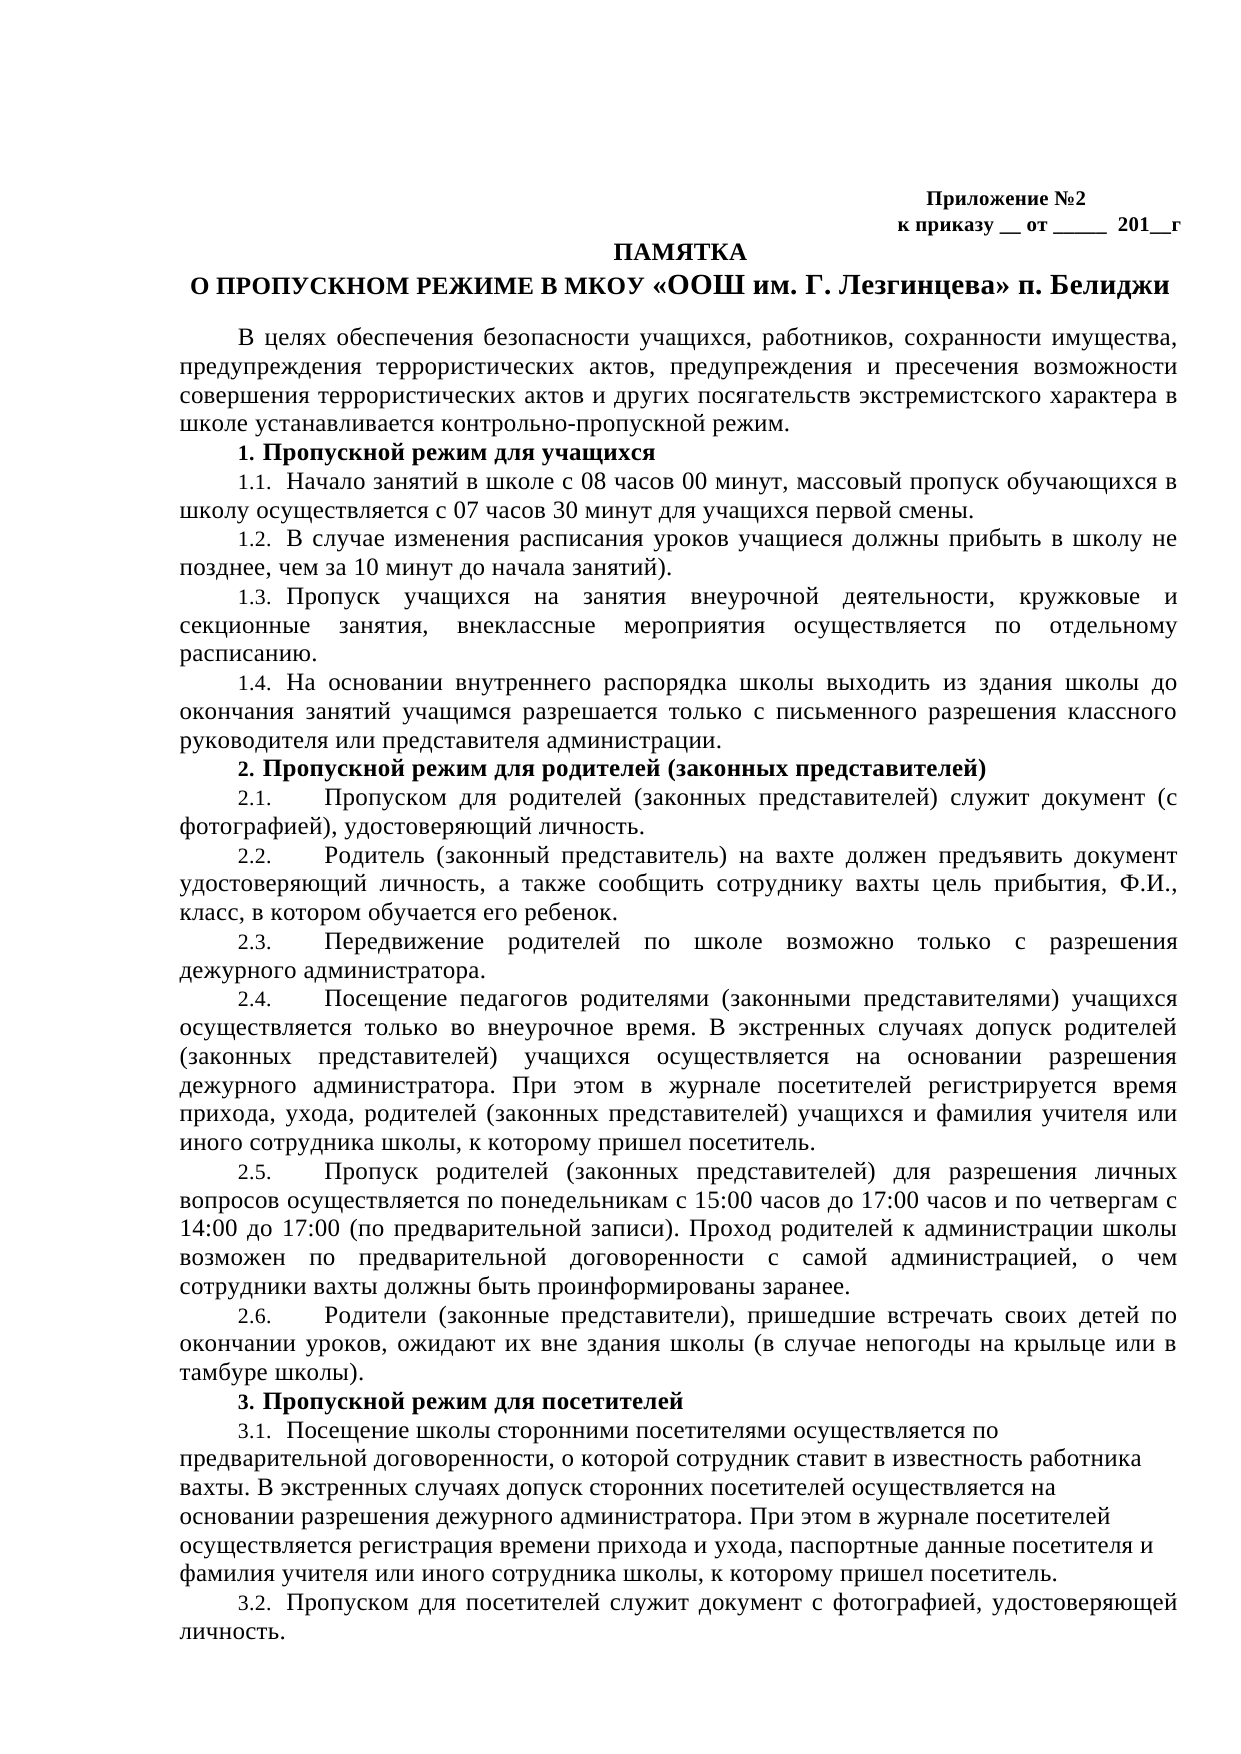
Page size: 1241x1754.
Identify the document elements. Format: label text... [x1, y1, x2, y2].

list Пропускной режим для посетителей [179, 1386, 1181, 1415]
list Родитель (законный представитель) на вахте должен предъявить документ удостоверяющий личность, а также сообщить сотруднику вахты цель прибытия, Ф.И., класс, в котором обучается его ребенок. [179, 840, 1179, 926]
list Пропуском для родителей (законных представителей) служит документ (с фотографией), удостоверяющий личность. [179, 782, 1179, 840]
list Пропуск родителей (законных представителей) для разрешения личных вопросов осуществляется по понедельникам с 15:00 часов до 17:00 часов и по четвергам с 14:00 до 17:00 (по предварительной записи). Проход родителей к администрации школы возможен по предварительной договоренности с самой администрацией, о чем сотрудники вахты должны быть проинформированы заранее. [179, 1156, 1179, 1300]
list Родители (законные представители), пришедшие встречать своих детей по окончании уроков, ожидают их вне здания школы (в случае непогоды на крыльце или в тамбуре школы). [179, 1300, 1179, 1386]
text В целях обеспечения безопасности учащихся, работников, сохранности имущества, предупреждения террористических актов, предупреждения и пресечения возможности совершения террористических актов и других посягательств экстремистского характера в школе устанавливается контрольно-пропускной режим. [179, 322, 1179, 437]
list Пропуском для посетителей служит документ с фотографией, удостоверяющей личность. [179, 1587, 1179, 1645]
list Посещение педагогов родителями (законными представителями) учащихся осуществляется только во внеурочное время. В экстренных случаях допуск родителей (законных представителей) учащихся осуществляется на основании разрешения дежурного администратора. При этом в журнале посетителей регистрируется время прихода, ухода, родителей (законных представителей) учащихся и фамилия учителя или иного сотрудника школы, к которому пришел посетитель. [179, 983, 1179, 1156]
list Пропускной режим для учащихся [179, 437, 1181, 466]
text к приказу __ от _____ 201__г [179, 212, 1181, 236]
text О ПРОПУСКНОМ РЕЖИМЕ В МКОУ «ООШ им. Г. Лезгинцева» п. Белиджи [179, 267, 1181, 301]
list На основании внутреннего распорядка школы выходить из здания школы до окончания занятий учащимся разрешается только с письменного разрешения классного руководителя или представителя администрации. [179, 667, 1179, 753]
list Начало занятий в школе с 08 часов 00 минут, массовый пропуск обучающихся в школу осуществляется с 07 часов 30 минут для учащихся первой смены. [179, 466, 1179, 523]
list В случае изменения расписания уроков учащиеся должны прибыть в школу не позднее, чем за 10 минут до начала занятий). [179, 523, 1179, 581]
text Приложение №2 [179, 186, 1181, 210]
list Передвижение родителей по школе возможно только с разрешения дежурного администратора. [179, 926, 1179, 983]
text ПАМЯТКА [179, 237, 1181, 266]
list Пропуск учащихся на занятия внеурочной деятельности, кружковые и секционные занятия, внеклассные мероприятия осуществляется по отдельному расписанию. [179, 581, 1179, 667]
list Посещение школы сторонними посетителями осуществляется по предварительной договоренности, о которой сотрудник ставит в известность работника вахты. В экстренных случаях допуск сторонних посетителей осуществляется на основании разрешения дежурного администратора. При этом в журнале посетителей осуществляется регистрация времени прихода и ухода, паспортные данные посетителя и фамилия учителя или иного сотрудника школы, к которому пришел посетитель. [179, 1415, 1179, 1587]
list Пропускной режим для родителей (законных представителей) [179, 753, 1181, 782]
